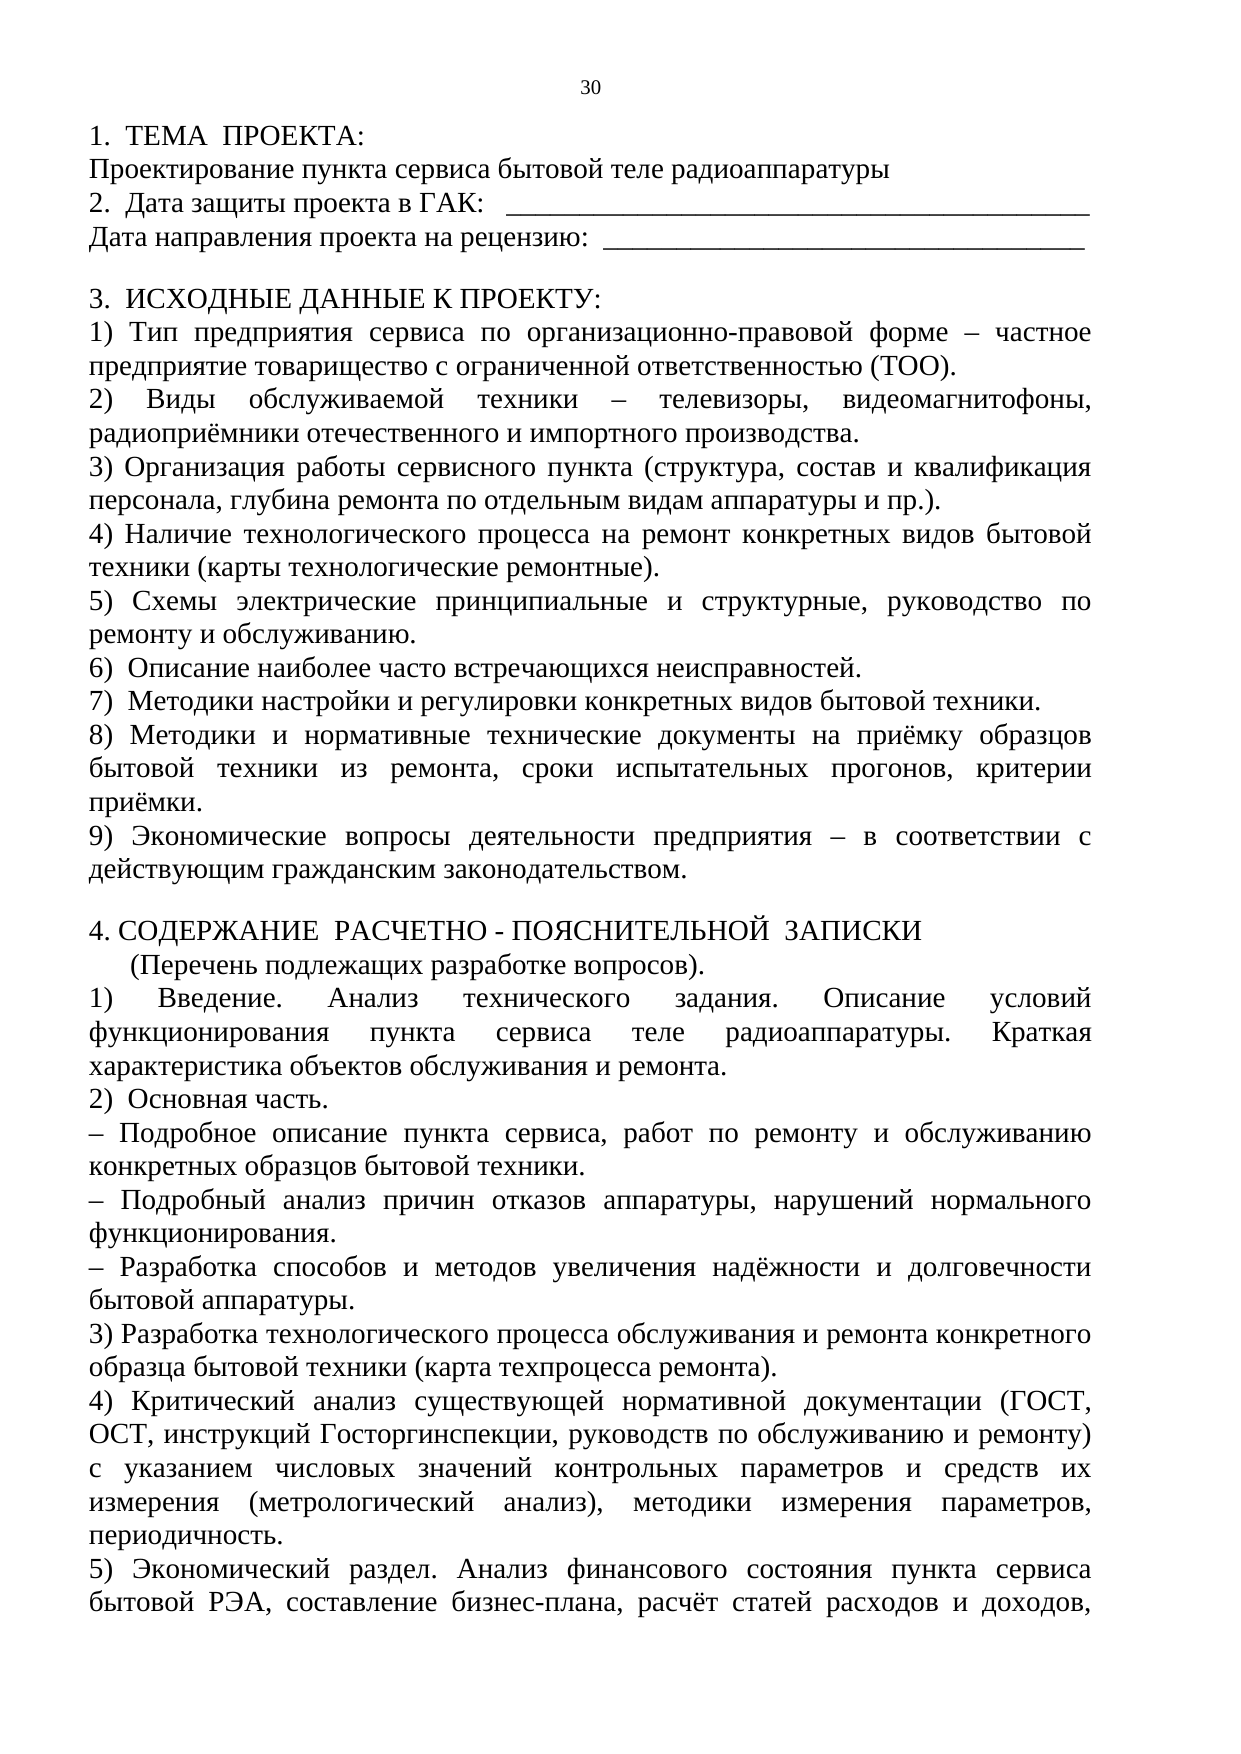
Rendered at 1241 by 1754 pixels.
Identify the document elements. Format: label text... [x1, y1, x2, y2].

text 2. Дата защиты проекта в ГАК: ________________________________________ [89, 185, 1092, 219]
text – Подробный анализ причин отказов аппаратуры, нарушений нормального функционирования. [89, 1182, 1092, 1249]
text 1) Введение. Анализ технического задания. Описание условий функционирования пункта сервиса теле радиоаппаратуры. Краткая характеристика объектов обслуживания и ремонта. [89, 981, 1092, 1081]
text 2) Основная часть. [89, 1081, 1092, 1115]
text – Подробное описание пункта сервиса, работ по ремонту и обслуживанию конкретных образцов бытовой техники. [89, 1115, 1092, 1182]
text 2) Виды обслуживаемой техники – телевизоры, видеомагнитофоны, радиоприёмники отечественного и импортного производства. [89, 382, 1092, 449]
text 3) Разработка технологического процесса обслуживания и ремонта конкретного образца бытовой техники (карта техпроцесса ремонта). [89, 1316, 1092, 1383]
text 4. СОДЕРЖАНИЕ РАСЧЕТНО - ПОЯСНИТЕЛЬНОЙ ЗАПИСКИ [89, 913, 1092, 947]
text Дата направления проекта на рецензию: _________________________________ [89, 219, 1092, 252]
text 3. ИСХОДНЫЕ ДАННЫЕ К ПРОЕКТУ: [89, 281, 1092, 314]
text 5) Схемы электрические принципиальные и структурные, руководство по ремонту и обслуживанию. [89, 583, 1092, 650]
text Проектирование пункта сервиса бытовой теле радиоаппаратуры [89, 152, 1092, 185]
text 6) Описание наиболее часто встречающихся неисправностей. [89, 650, 1092, 683]
text 9) Экономические вопросы деятельности предприятия – в соответствии с действующим гражданским законодательством. [89, 818, 1092, 885]
text 3) Организация работы сервисного пункта (структура, состав и квалификация персонала, глубина ремонта по отдельным видам аппаратуры и пр.). [89, 449, 1092, 516]
text 1. ТЕМА ПРОЕКТА: [89, 118, 1092, 152]
text 7) Методики настройки и регулировки конкретных видов бытовой техники. [89, 683, 1092, 717]
text 4) Наличие технологического процесса на ремонт конкретных видов бытовой техники (карты технологические ремонтные). [89, 516, 1092, 583]
text (Перечень подлежащих разработке вопросов). [89, 947, 1092, 981]
text 1) Тип предприятия сервиса по организационно-правовой форме – частное предприятие товарищество с ограниченной ответственностью (ТОО). [89, 314, 1092, 382]
text 4) Критический анализ существующей нормативной документации (ГОСТ, ОСТ, инструкций Госторгинспекции, руководств по обслуживанию и ремонту) с указанием числовых значений контрольных параметров и средств их измерения (метрологический анализ), методики измерения параметров, периодичность. [89, 1383, 1092, 1551]
text 8) Методики и нормативные технические документы на приёмку образцов бытовой техники из ремонта, сроки испытательных прогонов, критерии приёмки. [89, 717, 1092, 818]
text – Разработка способов и методов увеличения надёжности и долговечности бытовой аппаратуры. [89, 1249, 1092, 1316]
